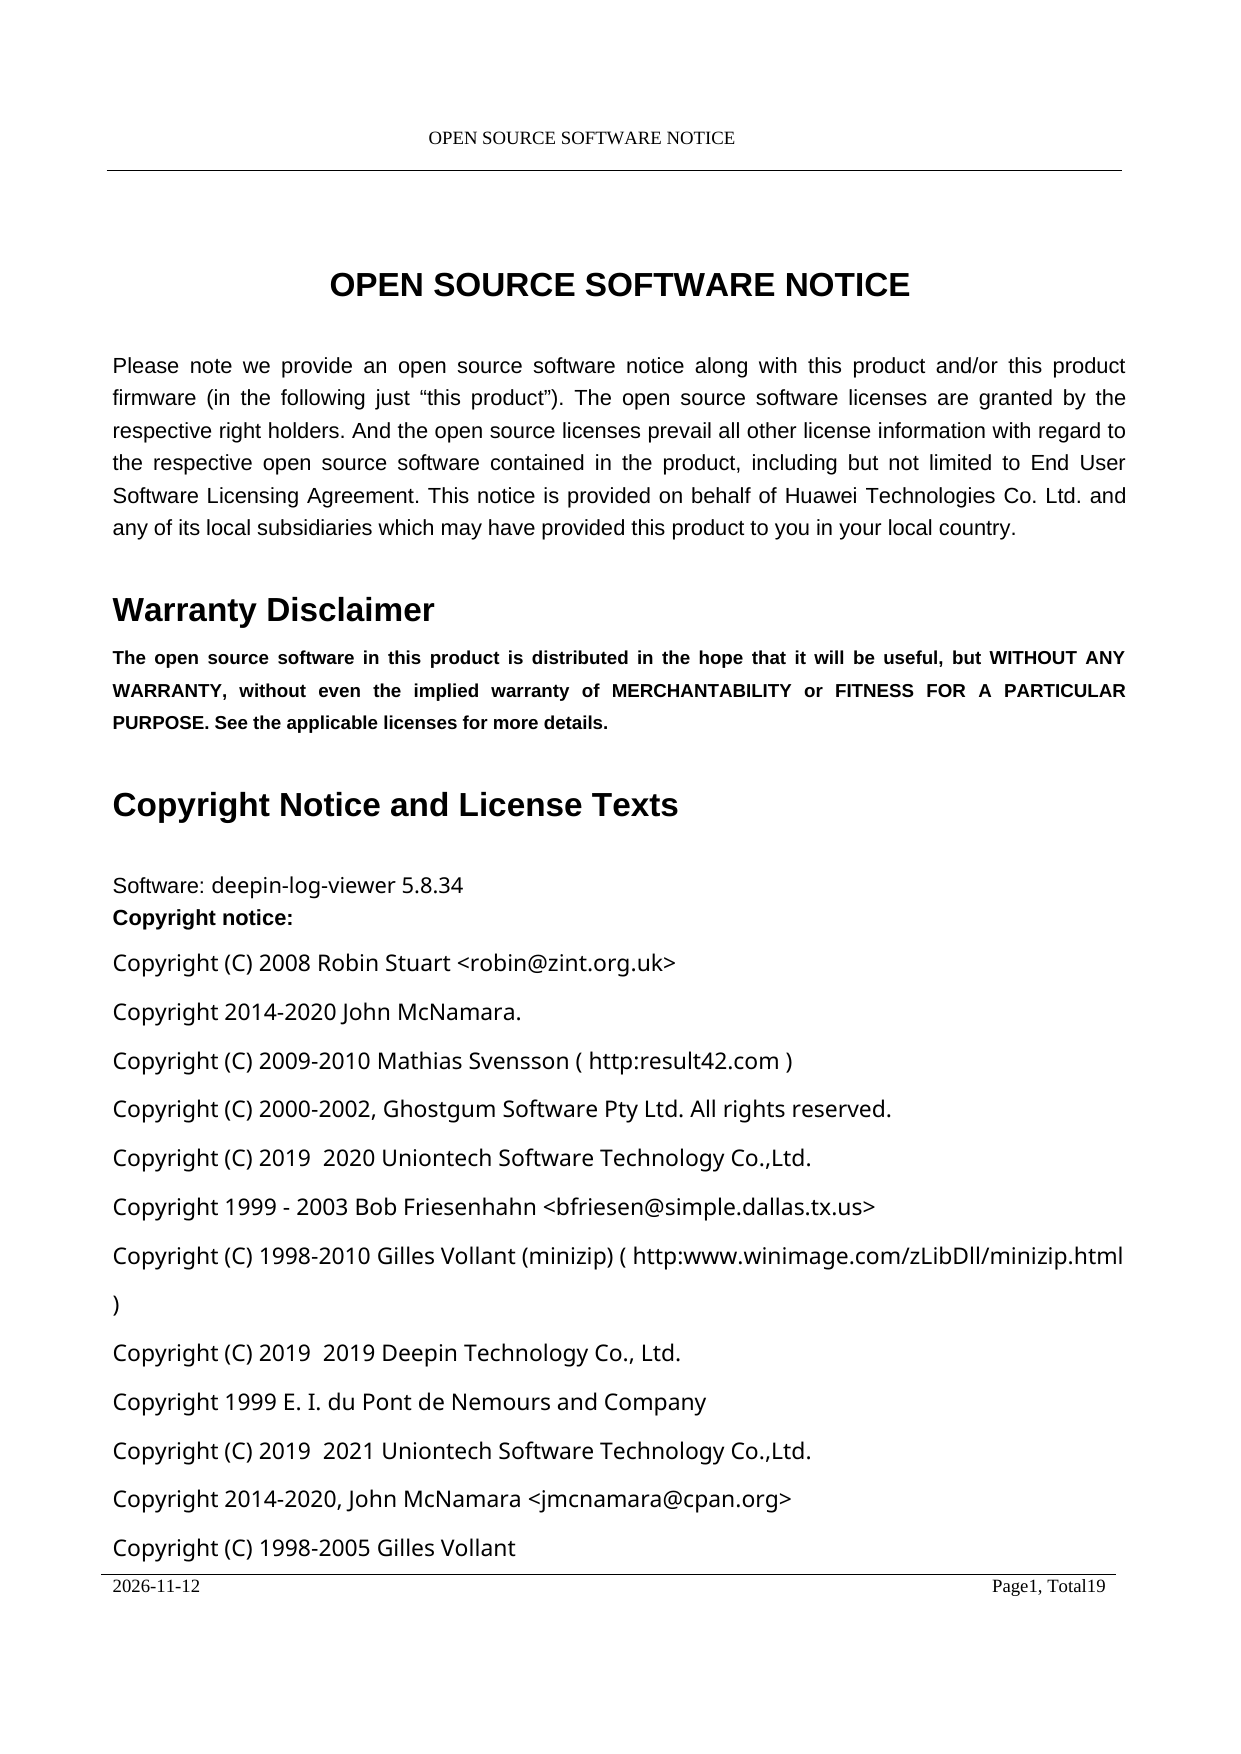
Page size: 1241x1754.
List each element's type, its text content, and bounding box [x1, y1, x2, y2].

text The open source software in this product is distributed in the hope that it will be useful, but WITHOUT ANY WARRANTY, without even the implied warranty of MERCHANTABILITY or FITNESS FOR A PARTICULAR PURPOSE. See the applicable licenses for more details. [112, 641, 1128, 739]
text Copyright Notice and License Texts [112, 771, 1128, 836]
text OPEN SOURCE SOFTWARE NOTICE [112, 251, 1128, 316]
text Software: deepin-log-viewer 5.8.34 [112, 869, 1128, 901]
text Please note we provide an open source software notice along with this product and/or this product firmware (in the following just “this product”). The open source software licenses are granted by the respective right holders. And the open source licenses prevail all other license information with regard to the respective open source software contained in the product, including but not limited to End User Software Licensing Agreement. This notice is provided on behalf of Huawei Technologies Co. Ltd. and any of its local subsidiaries which may have provided this product to you in your local country. [112, 349, 1128, 544]
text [112, 947, 1128, 1564]
text Warranty Disclaimer [112, 576, 1128, 641]
text Copyright notice: [112, 901, 1128, 934]
